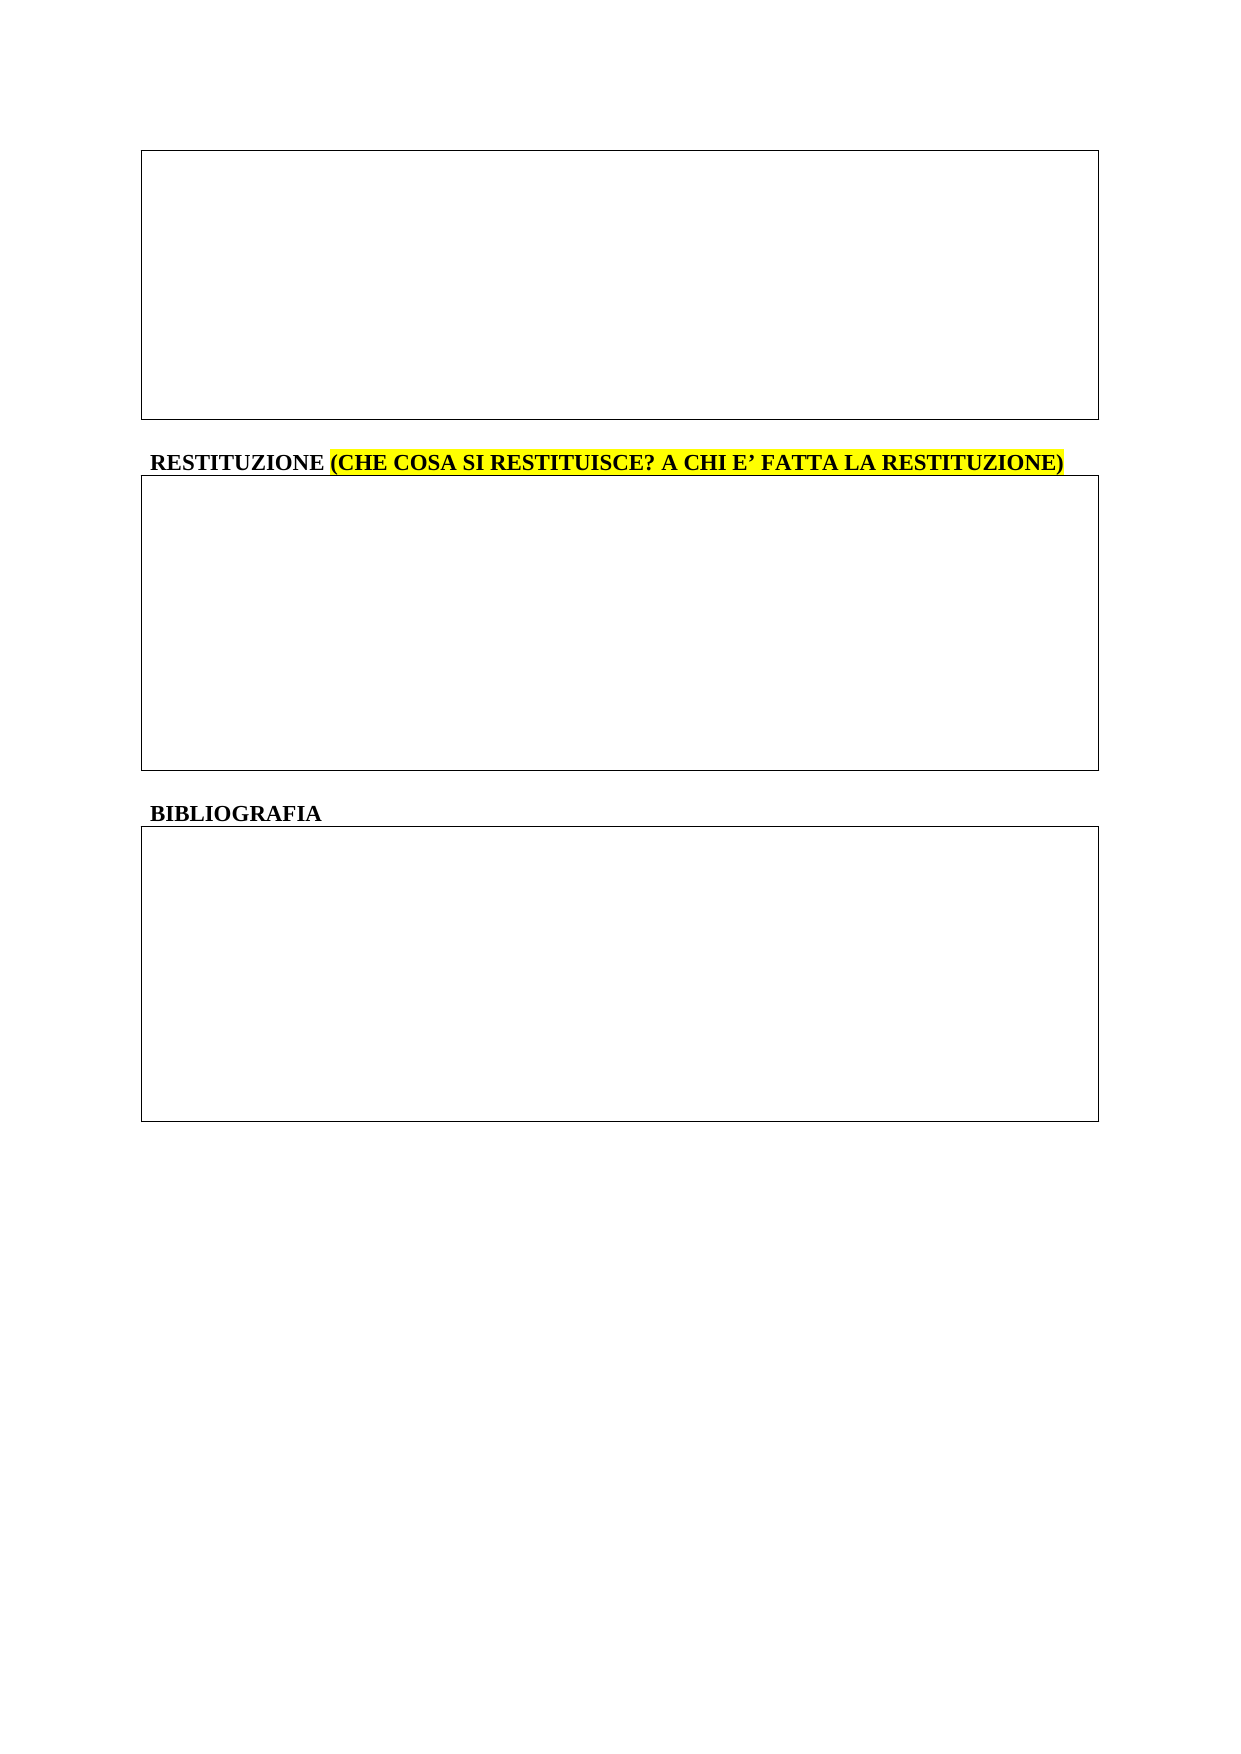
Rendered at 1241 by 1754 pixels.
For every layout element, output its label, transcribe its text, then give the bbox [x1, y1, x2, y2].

text RESTITUZIONE (CHE COSA SI RESTITUISCE? A CHI E’ FATTA LA RESTITUZIONE) [150, 448, 1090, 475]
text BIBLIOGRAFIA [150, 800, 1090, 826]
